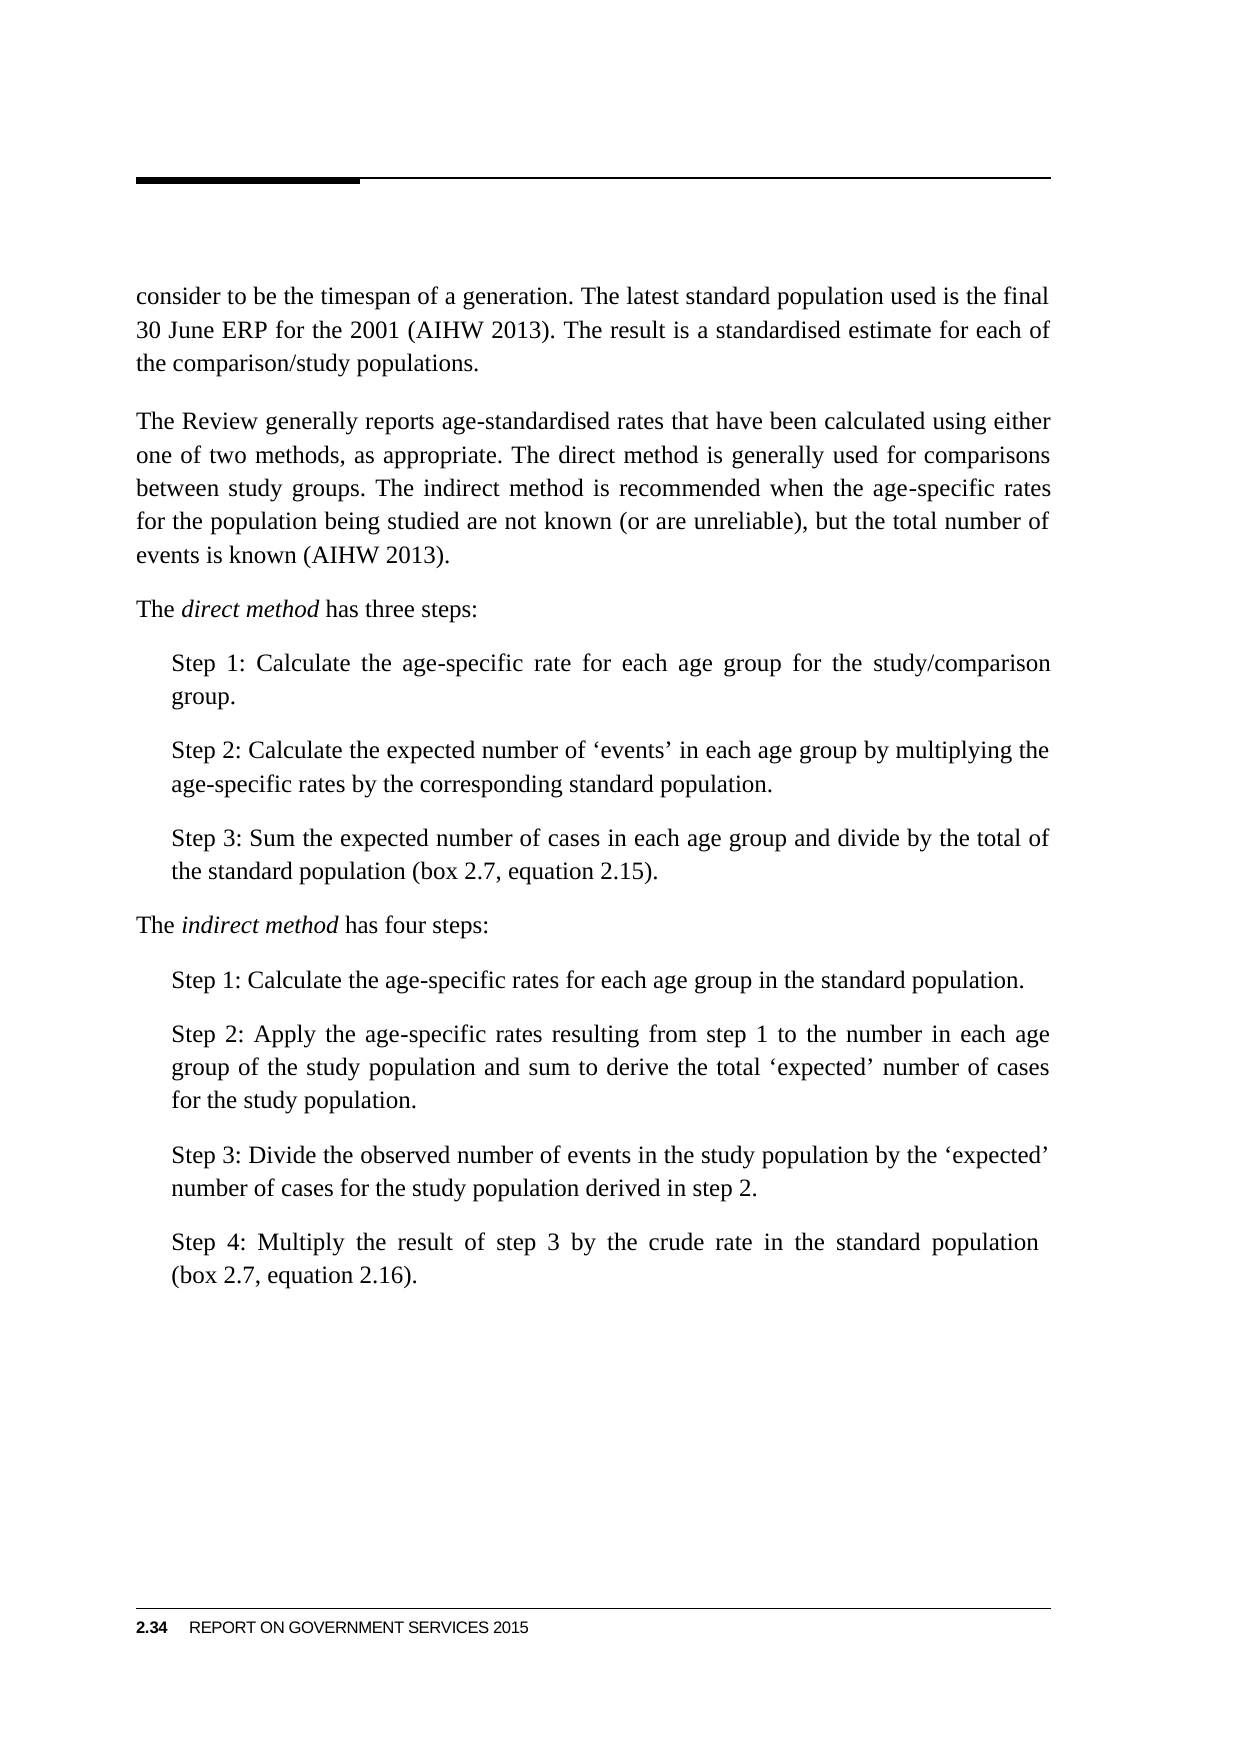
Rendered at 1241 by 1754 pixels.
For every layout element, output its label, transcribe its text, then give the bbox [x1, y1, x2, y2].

text Step 1: Calculate the age-specific rate for each age group for the study/comparison group. [171, 643, 1051, 710]
text Step 2: Apply the age-specific rates resulting from step 1 to the number in each age group of the study population and sum to derive the total ‘expected’ number of cases for the study population. [171, 1014, 1051, 1114]
text Step 3: Sum the expected number of cases in each age group and divide by the total of the standard population (box 2.7, equation 2.15). [171, 818, 1051, 885]
text Step 1: Calculate the age-specific rates for each age group in the standard population. [171, 960, 1051, 993]
text The indirect method has four steps: [136, 906, 1051, 939]
text Step 3: Divide the observed number of events in the study population by the ‘expected’ number of cases for the study population derived in step 2. [171, 1135, 1051, 1202]
text The direct method has three steps: [136, 589, 1051, 623]
text Step 4: Multiply the result of step 3 by the crude rate in the standard population (box 2.7, equation 2.16). [171, 1223, 1051, 1289]
text Step 2: Calculate the expected number of ‘events’ in each age group by multiplying the age-specific rates by the corresponding standard population. [171, 731, 1051, 798]
text The Review generally reports age-standardised rates that have been calculated using either one of two methods, as appropriate. The direct method is generally used for comparisons between study groups. The indirect method is recommended when the age-specific rates for the population being studied are not known (or are unreliable), but the total number of events is known (AIHW 2013). [136, 402, 1051, 568]
